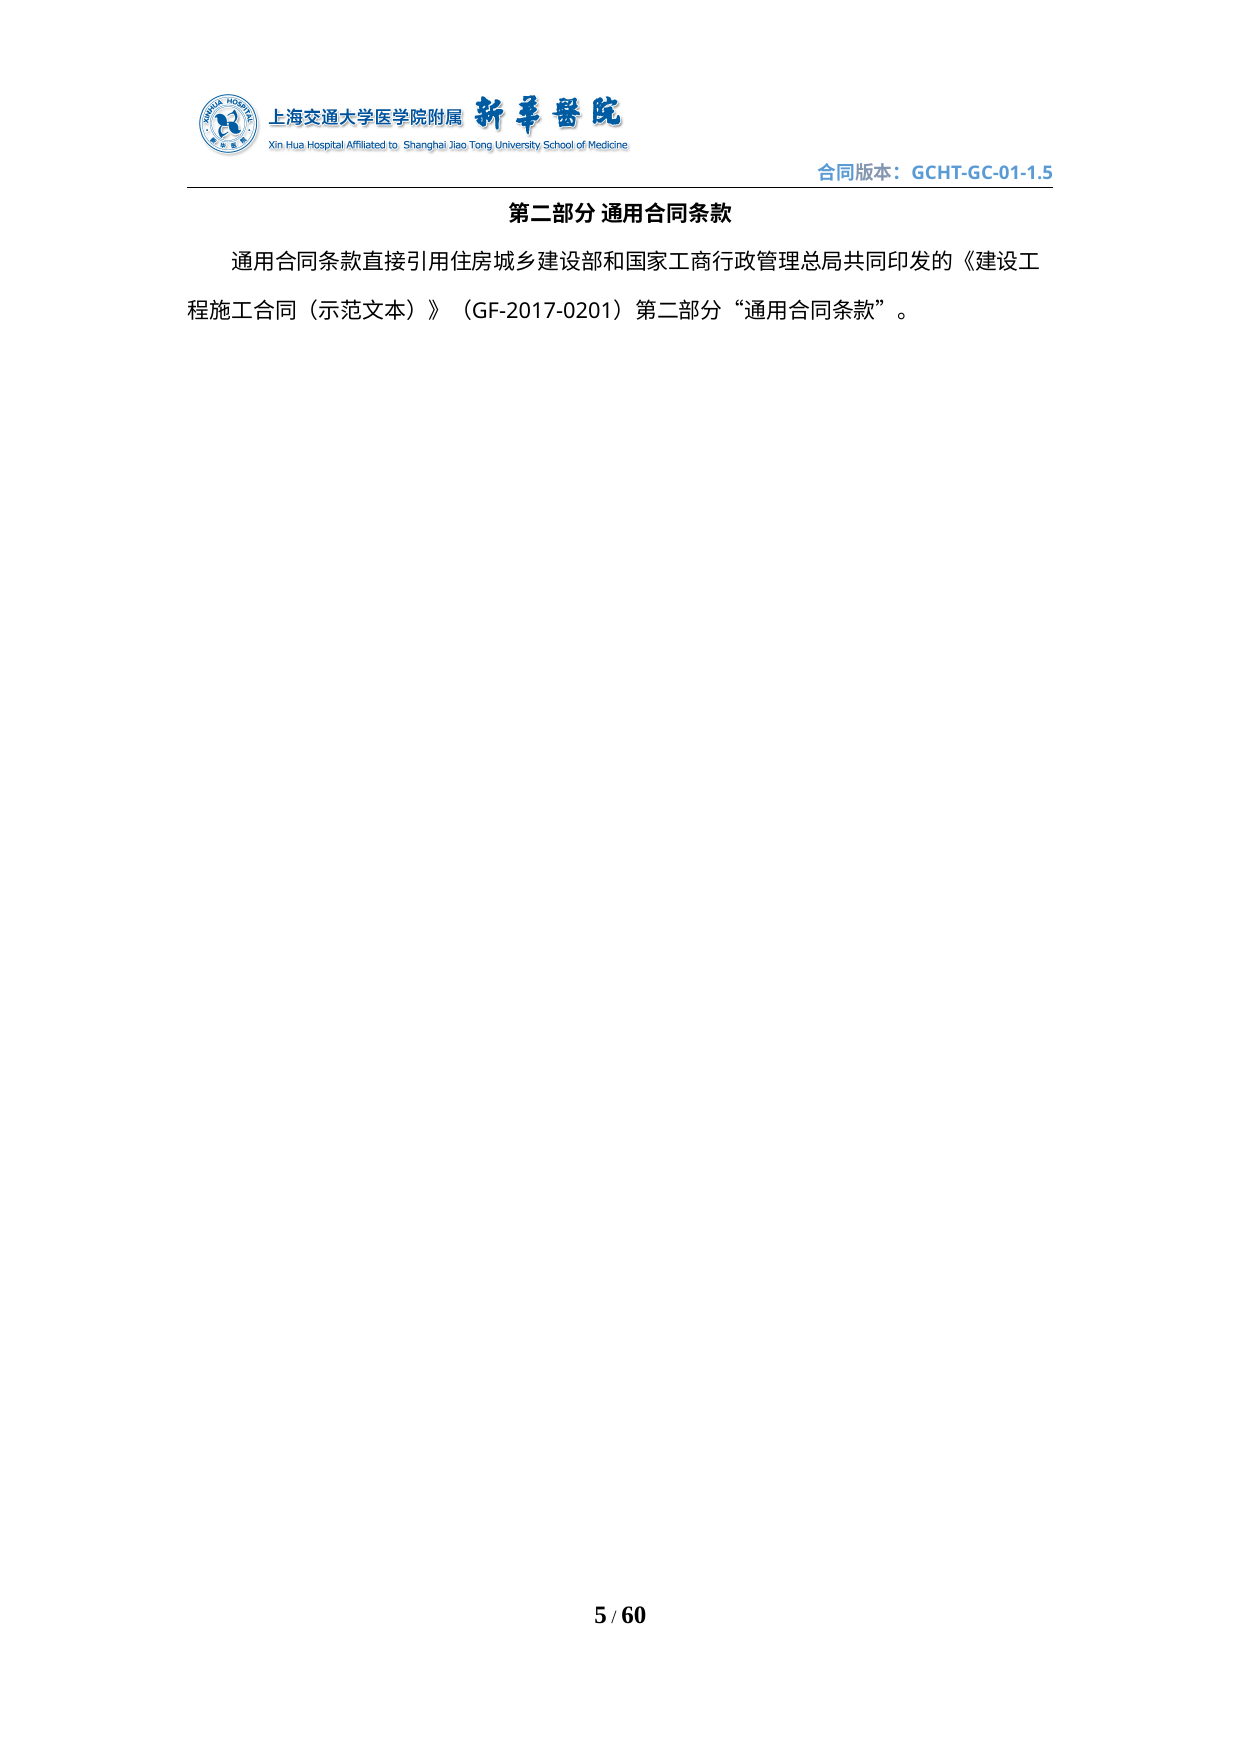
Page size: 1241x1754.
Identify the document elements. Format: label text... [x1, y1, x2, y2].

picture [187, 88, 638, 158]
text 通用合同条款直接引用住房城乡建设部和国家工商行政管理总局共同印发的《建设工程施工合同（示范文本）》（GF-2017-0201）第二部分“通用合同条款”。 [187, 244, 1053, 325]
text 第二部分 通用合同条款 [187, 196, 1053, 228]
